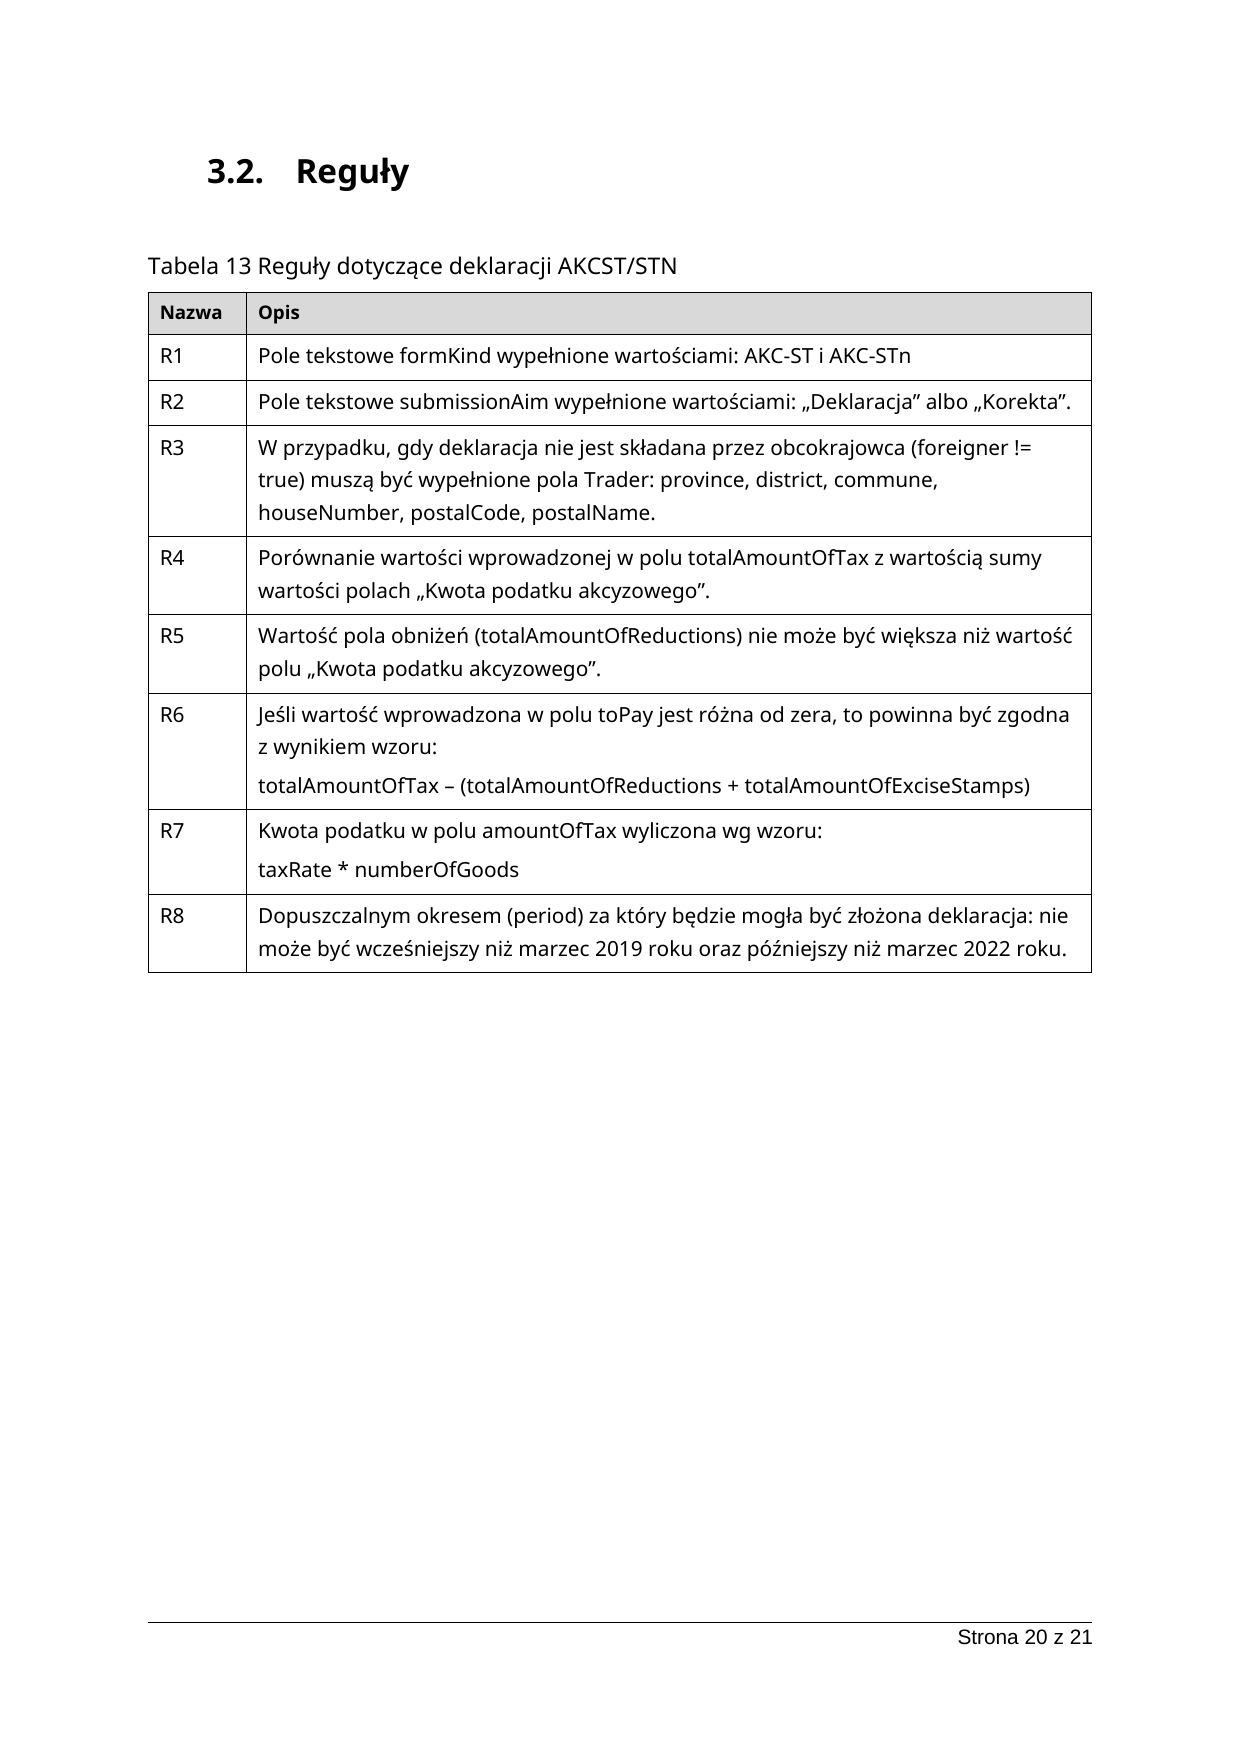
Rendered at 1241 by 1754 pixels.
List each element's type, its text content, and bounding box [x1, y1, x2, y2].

table_cell R8 [149, 895, 246, 972]
table_header Nazwa [149, 293, 246, 334]
table_cell R7 [149, 810, 246, 894]
table_cell R2 [149, 381, 246, 425]
table_cell W przypadku, gdy deklaracja nie jest składana przez obcokrajowca (foreigner != true) muszą być wypełnione pola Trader: province, district, commune, houseNumber, postalCode, postalName. [247, 426, 1091, 536]
table_cell Wartość pola obniżeń (totalAmountOfReductions) nie może być większa niż wartość polu „Kwota podatku akcyzowego”. [247, 615, 1091, 692]
table_cell Pole tekstowe formKind wypełnione wartościami: AKC-ST i AKC-STn [247, 335, 1091, 380]
table_cell Pole tekstowe submissionAim wypełnione wartościami: „Deklaracja” albo „Korekta”. [247, 381, 1091, 425]
table_cell R1 [149, 335, 246, 380]
table_cell R5 [149, 615, 246, 692]
table_cell R4 [149, 537, 246, 614]
table_cell R3 [149, 426, 246, 536]
table_header Opis [247, 293, 1091, 334]
table_cell Jeśli wartość wprowadzona w polu toPay jest różna od zera, to powinna być zgodna z wynikiem wzoru: totalAmountOfTax – (totalAmountOfReductions + totalAmountOfExciseStamps) [247, 694, 1091, 809]
subtitle Reguły [207, 148, 1092, 193]
table_cell Dopuszczalnym okresem (period) za który będzie mogła być złożona deklaracja: nie może być wcześniejszy niż marzec 2019 roku oraz późniejszy niż marzec 2022 roku. [247, 895, 1091, 972]
table_cell Kwota podatku w polu amountOfTax wyliczona wg wzoru: taxRate * numberOfGoods [247, 810, 1091, 894]
table_cell R6 [149, 694, 246, 809]
table_cell Porównanie wartości wprowadzonej w polu totalAmountOfTax z wartością sumy wartości polach „Kwota podatku akcyzowego”. [247, 537, 1091, 614]
